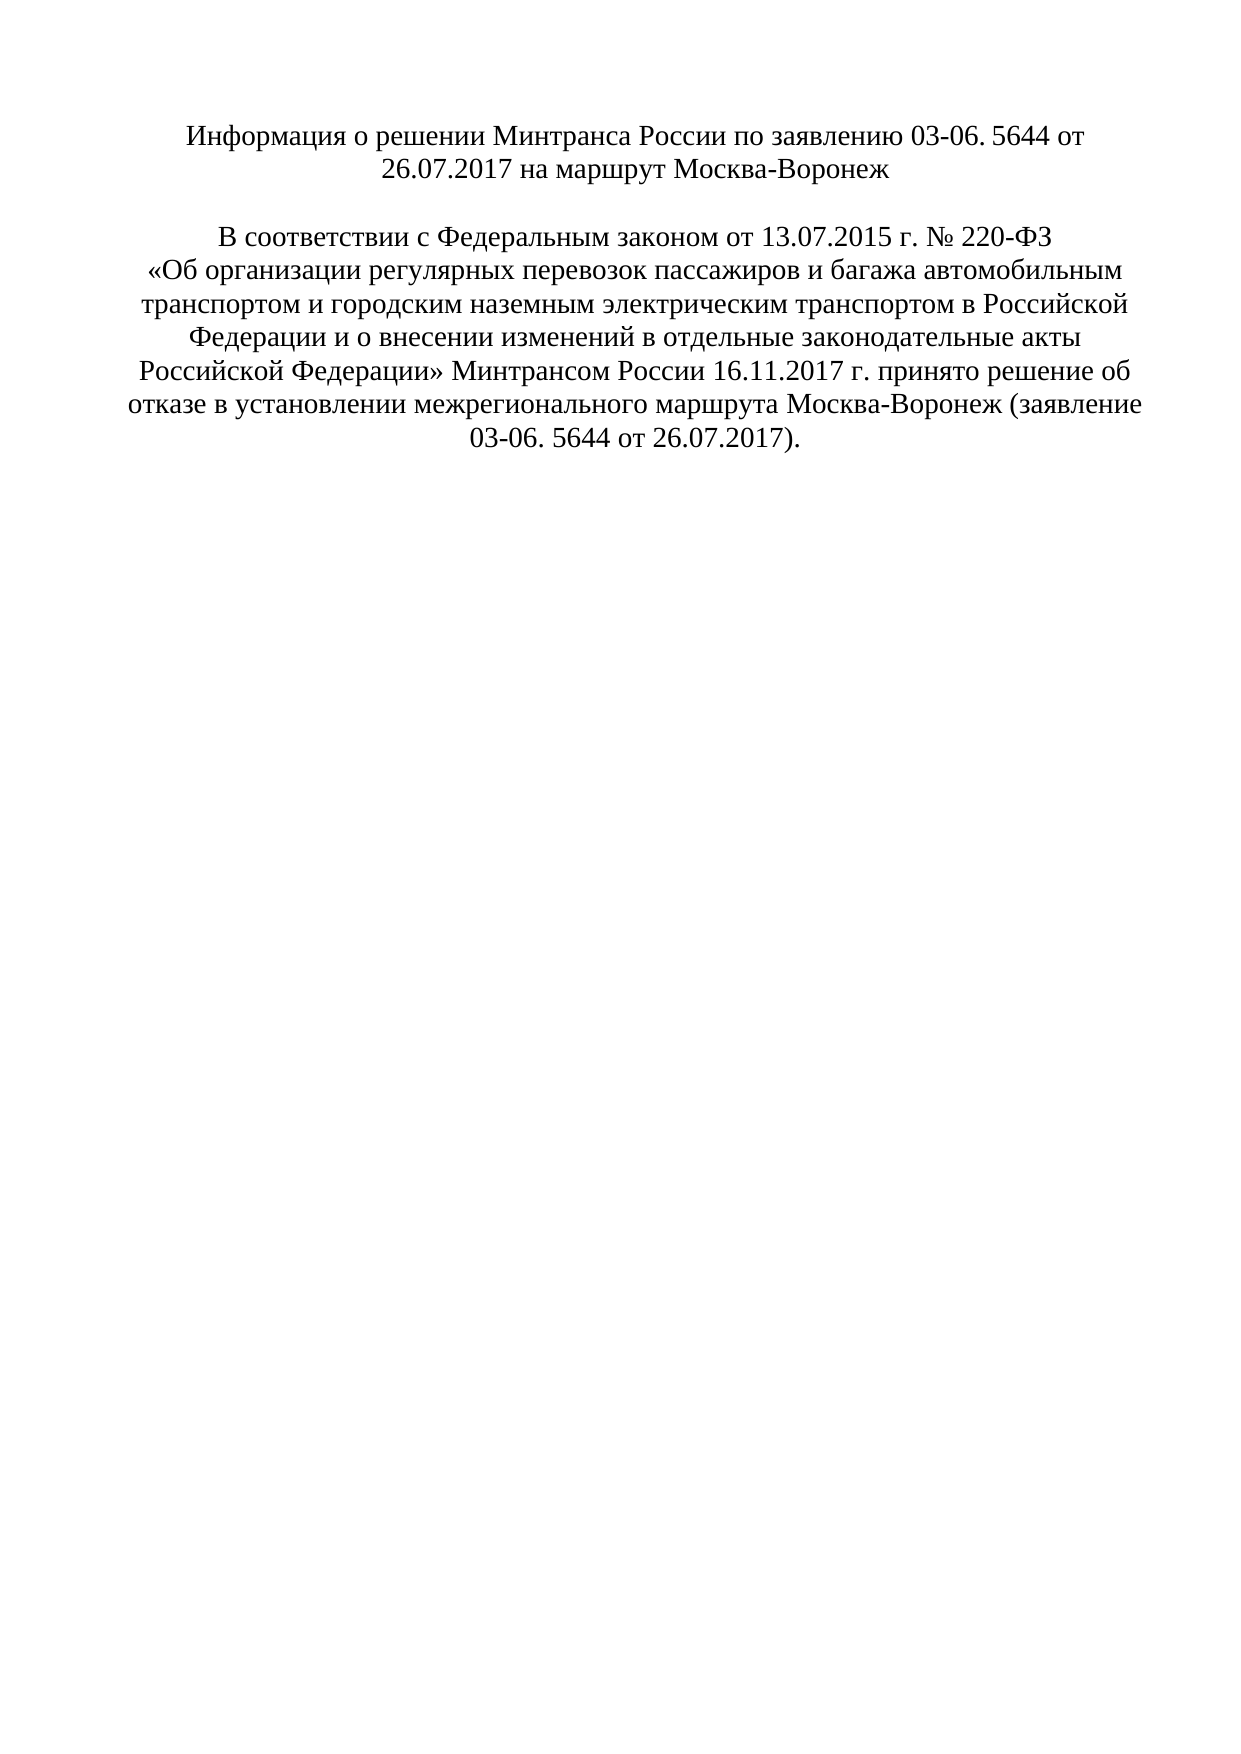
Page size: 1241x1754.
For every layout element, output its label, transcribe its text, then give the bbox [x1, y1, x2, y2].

text В соответствии с Федеральным законом от 13.07.2015 г. № 220-ФЗ «Об организации регулярных перевозок пассажиров и багажа автомобильным транспортом и городским наземным электрическим транспортом в Российской Федерации и о внесении изменений в отдельные законодательные акты Российской Федерации» Минтрансом России 16.11.2017 г. принято решение об отказе в установлении межрегионального маршрута Москва-Воронеж (заявление 03-06. 5644 от 26.07.2017). [118, 219, 1152, 453]
text Информация о решении Минтранса России по заявлению 03-06. 5644 от 26.07.2017 на маршрут Москва-Воронеж [118, 118, 1152, 185]
